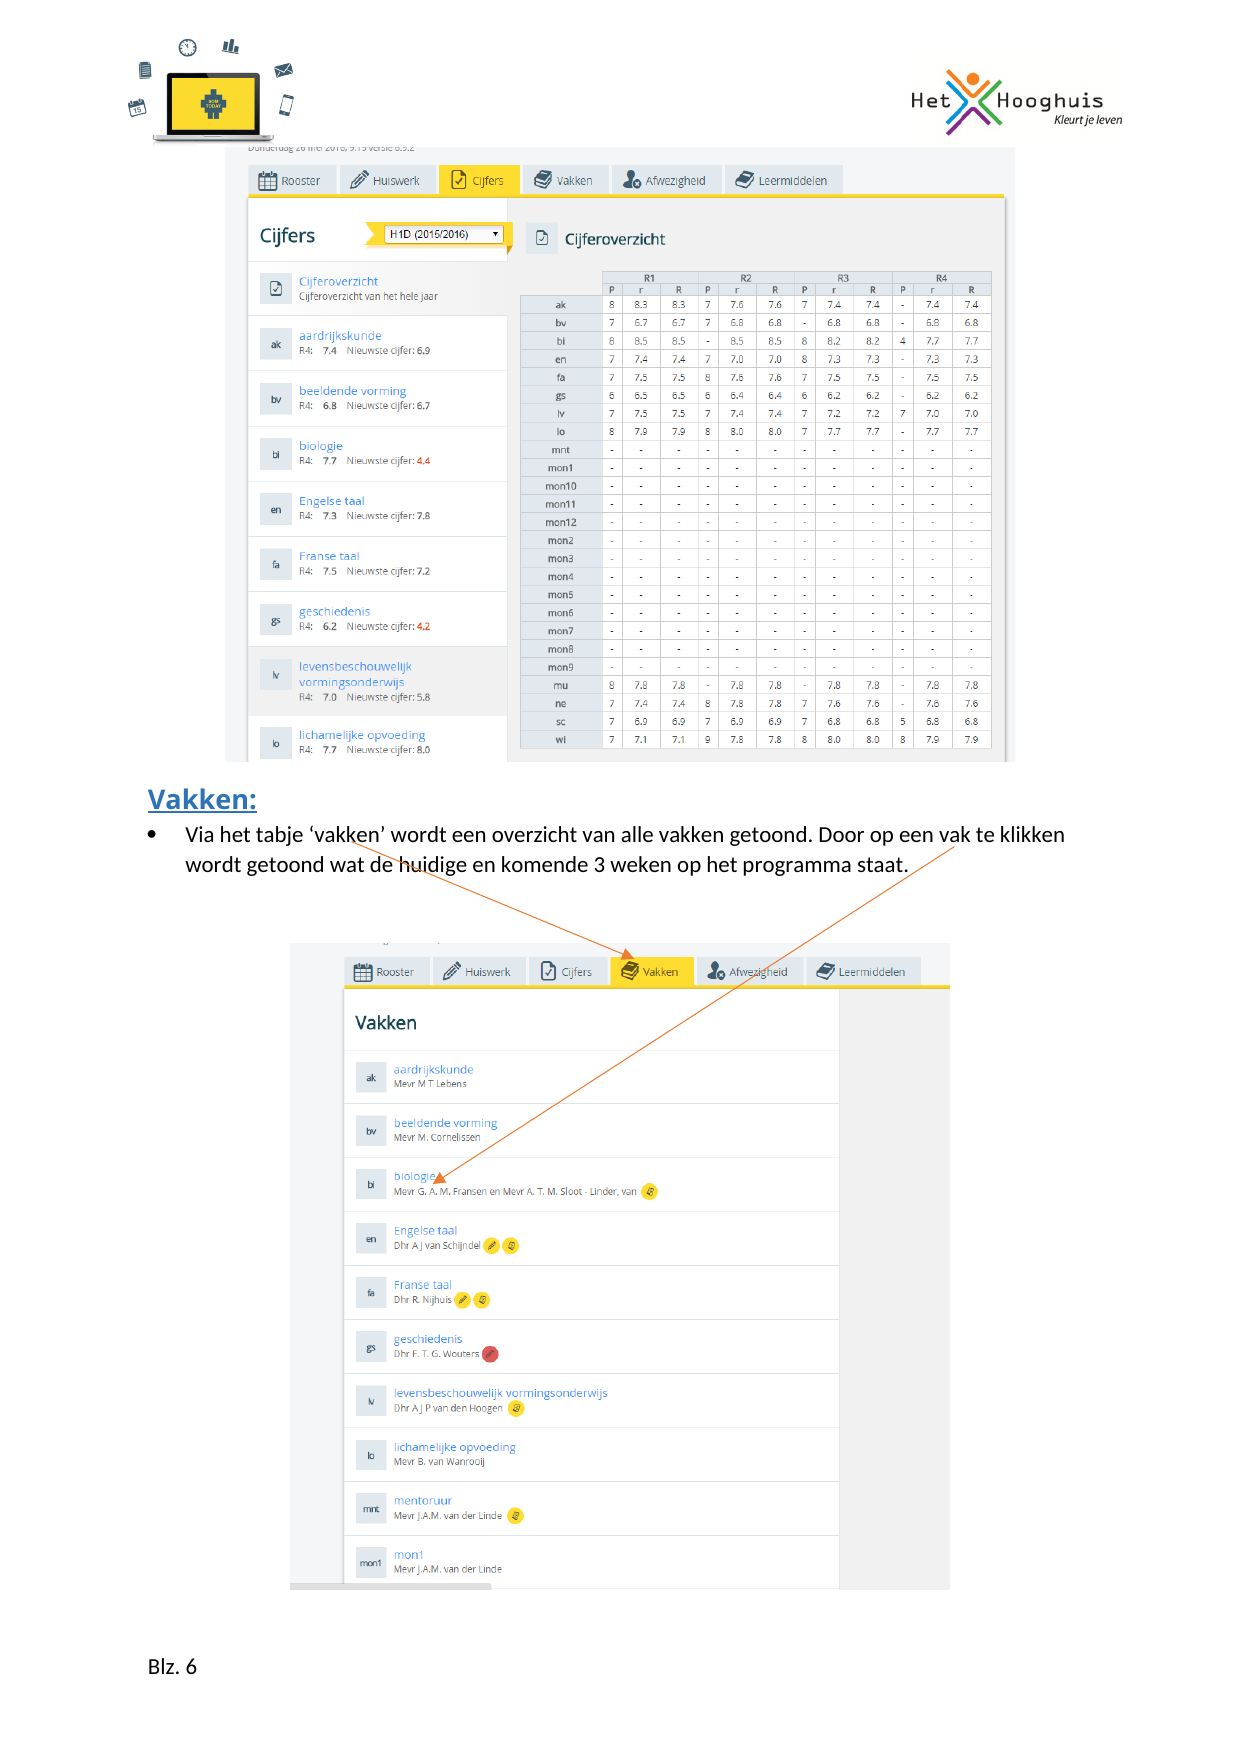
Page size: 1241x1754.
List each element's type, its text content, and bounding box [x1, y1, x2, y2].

subtitle Vakken: [148, 780, 1093, 817]
picture [290, 943, 951, 1590]
list Via het tabje ‘vakken’ wordt een overzicht van alle vakken getoond. Door op een vak te klikken wordt getoond wat de huidige en komende 3 weken op het programma staat. [148, 820, 1093, 878]
picture [48, 0, 1124, 762]
